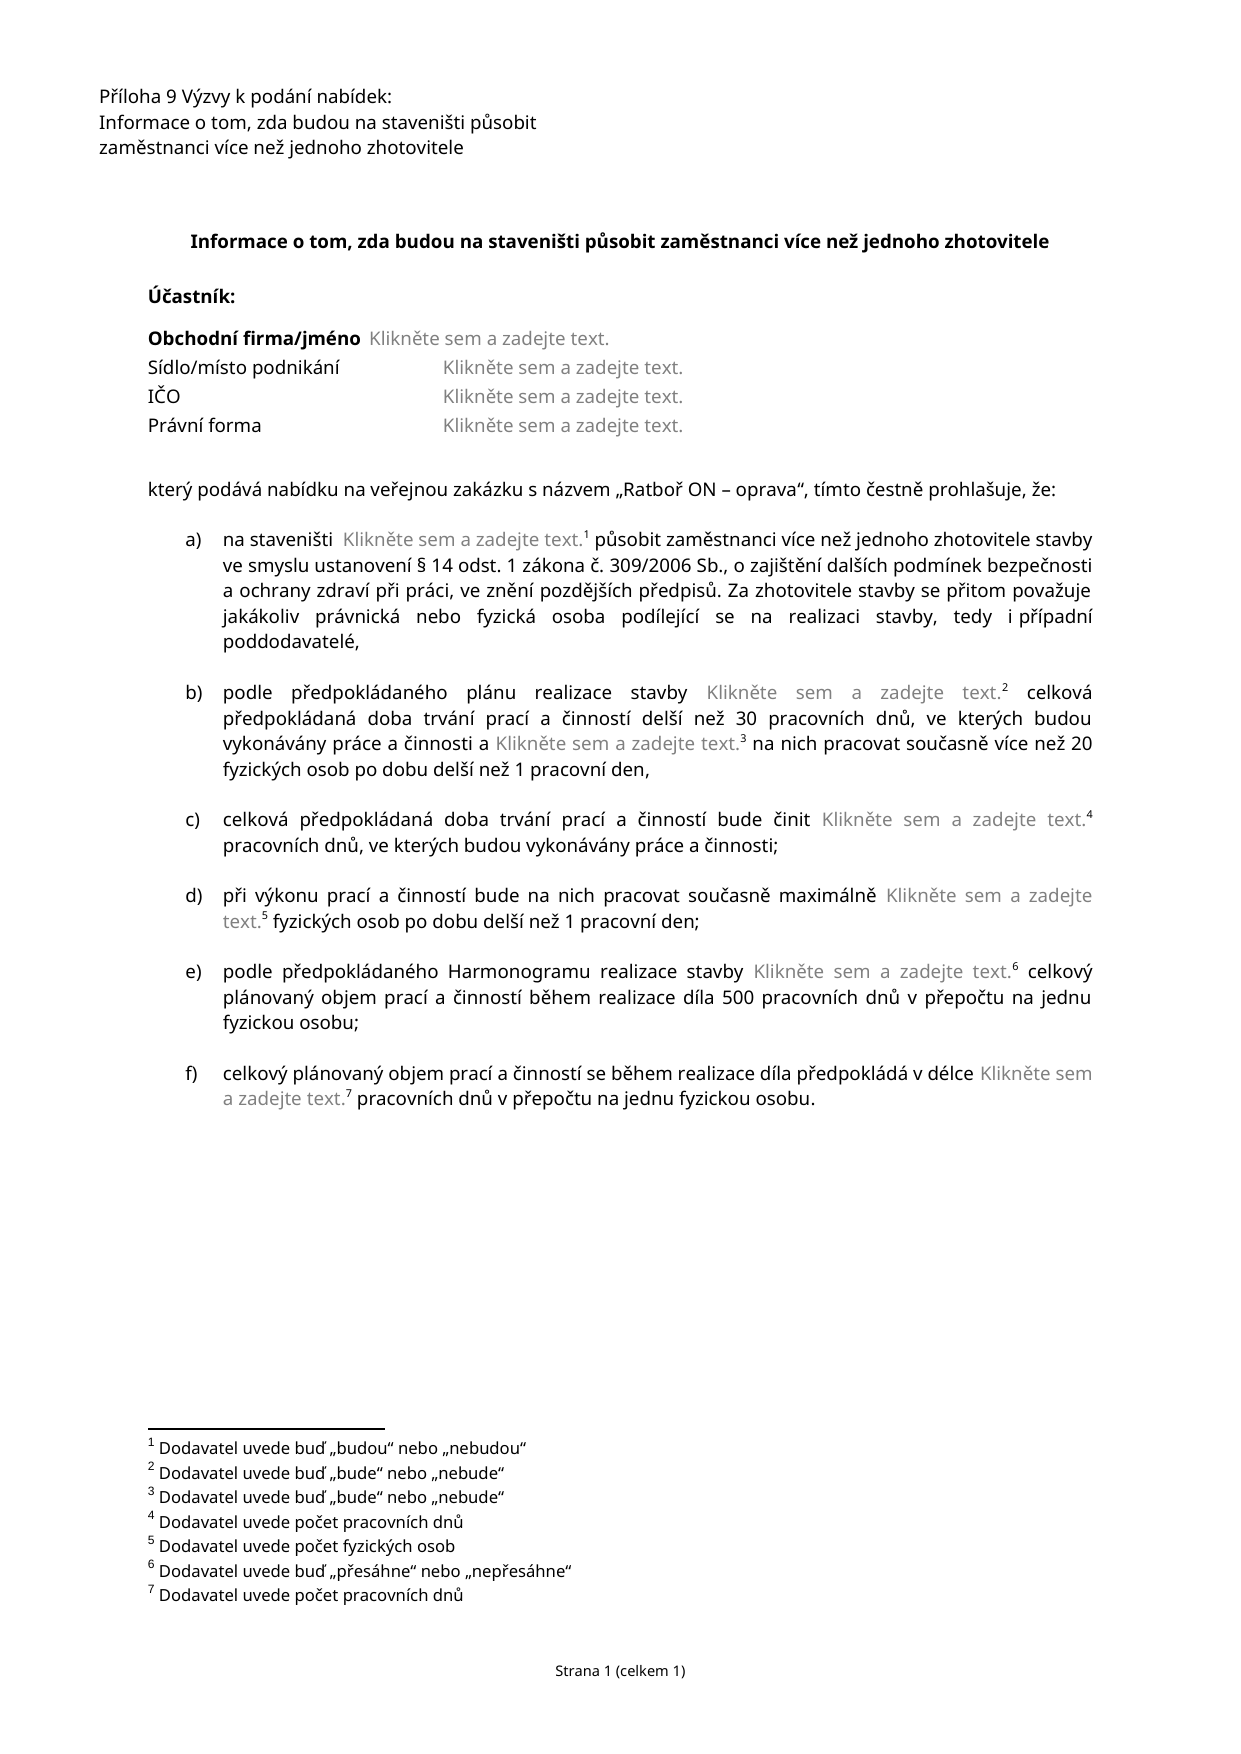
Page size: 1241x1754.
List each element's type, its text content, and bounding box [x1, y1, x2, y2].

title Informace o tom, zda budou na staveništi působit zaměstnanci více než jednoho zhotovitele [148, 228, 1093, 254]
text Obchodní firma/jméno [148, 322, 1093, 351]
list podle předpokládaného Harmonogramu realizace stavby celkový plánovaný objem prací a činností během realizace díla 500 pracovních dnů v přepočtu na jednu fyzickou osobu; [185, 958, 1093, 1035]
list celková předpokládaná doba trvání prací a činností bude činit pracovních dnů, ve kterých budou vykonávány práce a činnosti; [185, 806, 1093, 857]
list podle předpokládaného plánu realizace stavby celková předpokládaná doba trvání prací a činností delší než 30 pracovních dnů, ve kterých budou vykonávány práce a činnosti a na nich pracovat současně více než 20 fyzických osob po dobu delší než 1 pracovní den, [185, 679, 1093, 781]
text Právní forma [148, 409, 1093, 438]
text IČO [148, 380, 1093, 409]
list při výkonu prací a činností bude na nich pracovat současně maximálně fyzických osob po dobu delší než 1 pracovní den; [185, 882, 1093, 933]
text Účastník: [148, 279, 1093, 310]
list celkový plánovaný objem prací a činností se během realizace díla předpokládá v délce pracovních dnů v přepočtu na jednu fyzickou osobu. [185, 1060, 1093, 1111]
text který podává nabídku na veřejnou zakázku s názvem „Ratboř ON – oprava“, tímto čestně prohlašuje, že: [148, 476, 1093, 502]
text Sídlo/místo podnikání [148, 351, 1093, 380]
list na staveništi působit zaměstnanci více než jednoho zhotovitele stavby ve smyslu ustanovení § 14 odst. 1 zákona č. 309/2006 Sb., o zajištění dalších podmínek bezpečnosti a ochrany zdraví při práci, ve znění pozdějších předpisů. Za zhotovitele stavby se přitom považuje jakákoliv právnická nebo fyzická osoba podílející se na realizaci stavby, tedy i případní poddodavatelé, [185, 527, 1093, 654]
